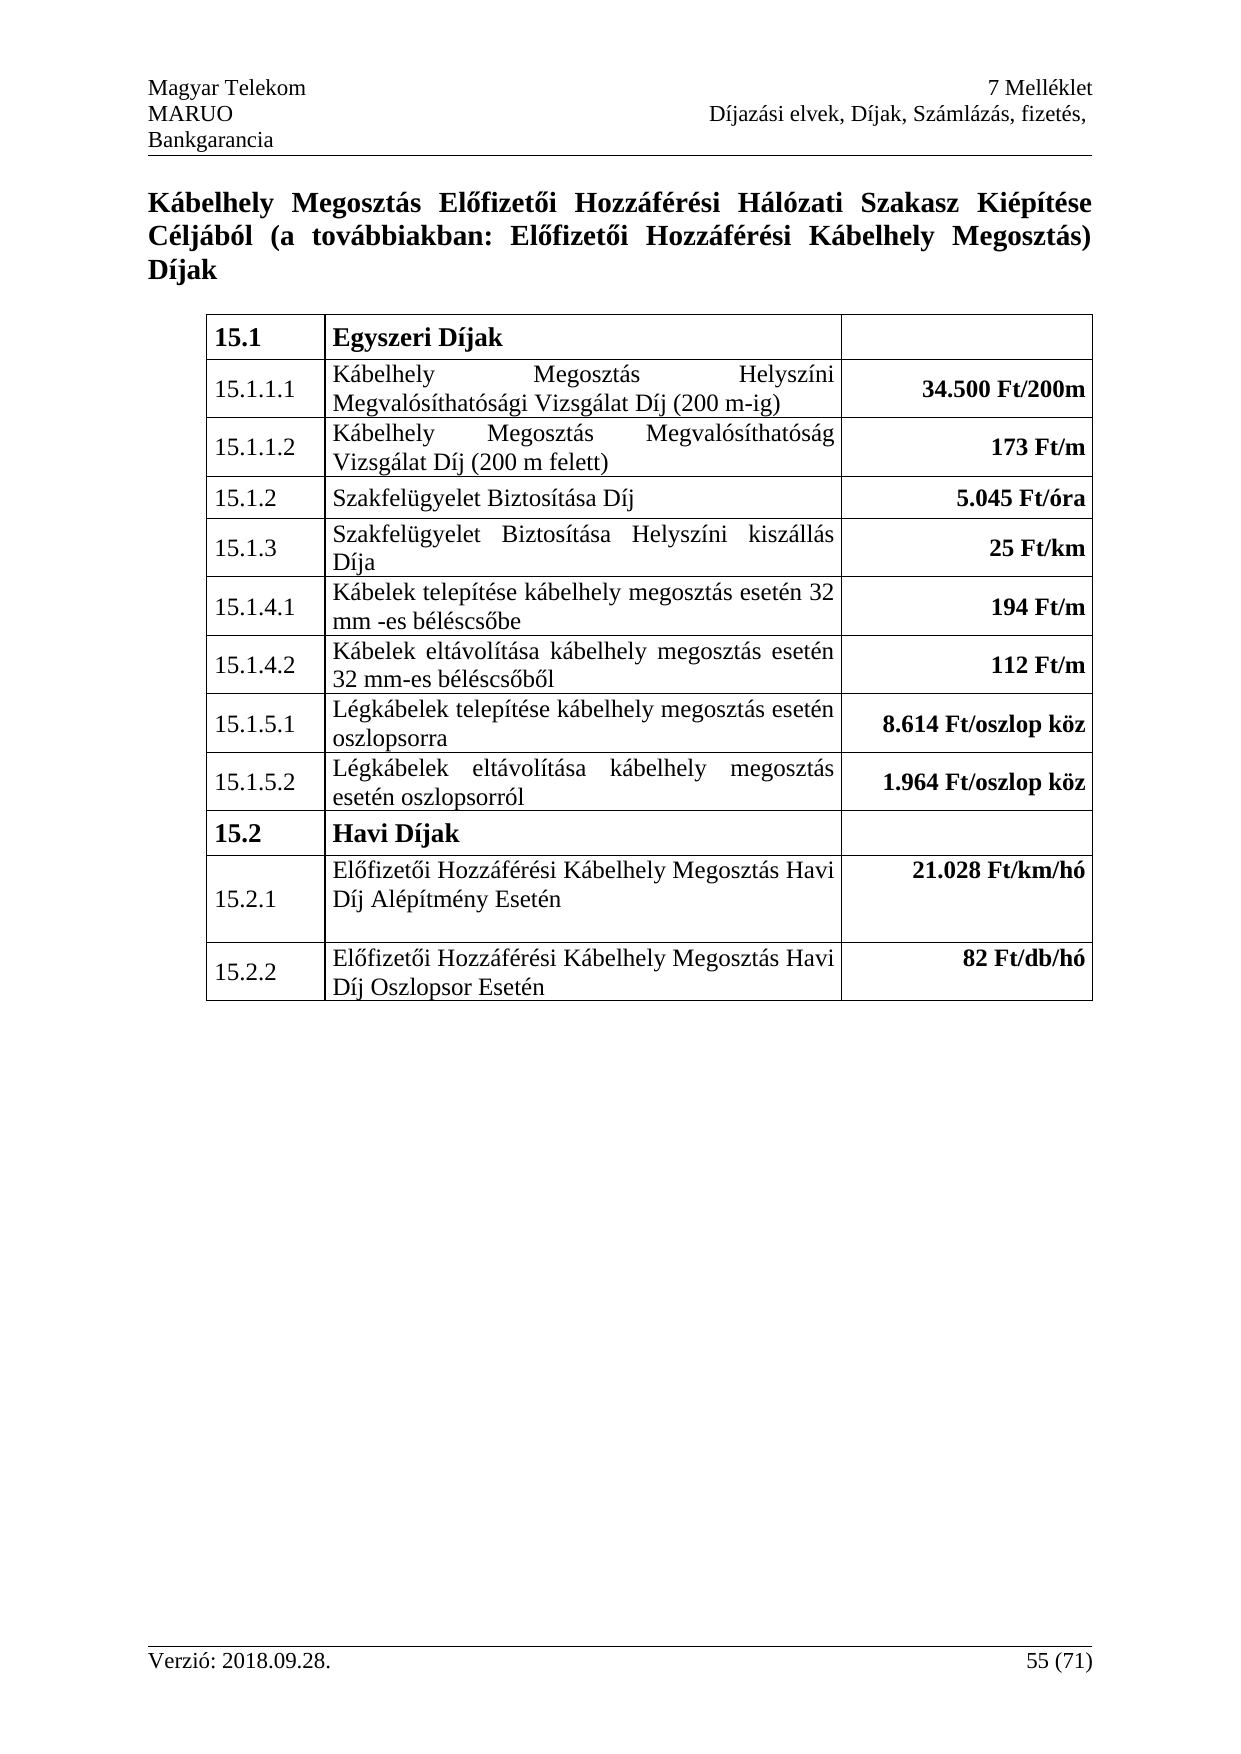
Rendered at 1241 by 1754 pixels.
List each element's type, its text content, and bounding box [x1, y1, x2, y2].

table_cell 15.1.1.1 [207, 360, 324, 417]
table_cell 15.2 [207, 811, 324, 854]
table_cell Kábelek eltávolítása kábelhely megosztás esetén 32 mm-es béléscsőből [326, 636, 841, 693]
table_header 15.1 [207, 315, 324, 358]
table_header [842, 315, 1092, 358]
table_cell Előfizetői Hozzáférési Kábelhely Megosztás Havi Díj Alépítmény Esetén [326, 856, 841, 942]
table_cell 15.1.3 [207, 519, 324, 576]
table_cell Szakfelügyelet Biztosítása Díj [326, 477, 841, 518]
table_cell Kábelhely Megosztás Megvalósíthatóság Vizsgálat Díj (200 m felett) [326, 418, 841, 476]
table_cell Légkábelek eltávolítása kábelhely megosztás esetén oszlopsorról [326, 753, 841, 810]
table_cell 21.028 Ft/km/hó [842, 856, 1092, 942]
table_cell 25 Ft/km [842, 519, 1092, 576]
table_cell Előfizetői Hozzáférési Kábelhely Megosztás Havi Díj Oszlopsor Esetén [326, 943, 841, 1000]
table_cell 194 Ft/m [842, 577, 1092, 635]
table_cell 15.2.1 [207, 856, 324, 942]
table_cell 1.964 Ft/oszlop köz [842, 753, 1092, 810]
table_cell 15.1.4.2 [207, 636, 324, 693]
table_cell Havi Díjak [326, 811, 841, 854]
table_header Egyszeri Díjak [326, 315, 841, 358]
table_cell 112 Ft/m [842, 636, 1092, 693]
table_cell 15.1.1.2 [207, 418, 324, 476]
table_cell 82 Ft/db/hó [842, 943, 1092, 1000]
table_cell 173 Ft/m [842, 418, 1092, 476]
table_cell [842, 811, 1092, 854]
table_cell 5.045 Ft/óra [842, 477, 1092, 518]
table_cell 34.500 Ft/200m [842, 360, 1092, 417]
table_cell 15.1.4.1 [207, 577, 324, 635]
table_cell Légkábelek telepítése kábelhely megosztás esetén oszlopsorra [326, 694, 841, 752]
table_cell Kábelhely Megosztás Helyszíni Megvalósíthatósági Vizsgálat Díj (200 m-ig) [326, 360, 841, 417]
table_cell 15.1.2 [207, 477, 324, 518]
table_cell 8.614 Ft/oszlop köz [842, 694, 1092, 752]
table_cell 15.2.2 [207, 943, 324, 1000]
table_cell Kábelek telepítése kábelhely megosztás esetén 32 mm -es béléscsőbe [326, 577, 841, 635]
table_cell 15.1.5.1 [207, 694, 324, 752]
text Kábelhely Megosztás Előfizetői Hozzáférési Hálózati Szakasz Kiépítése Céljából (a továbbiakban: Előfizetői Hozzáférési Kábelhely Megosztás) Díjak [148, 185, 1092, 285]
table_cell 15.1.5.2 [207, 753, 324, 810]
table_cell Szakfelügyelet Biztosítása Helyszíni kiszállás Díja [326, 519, 841, 576]
